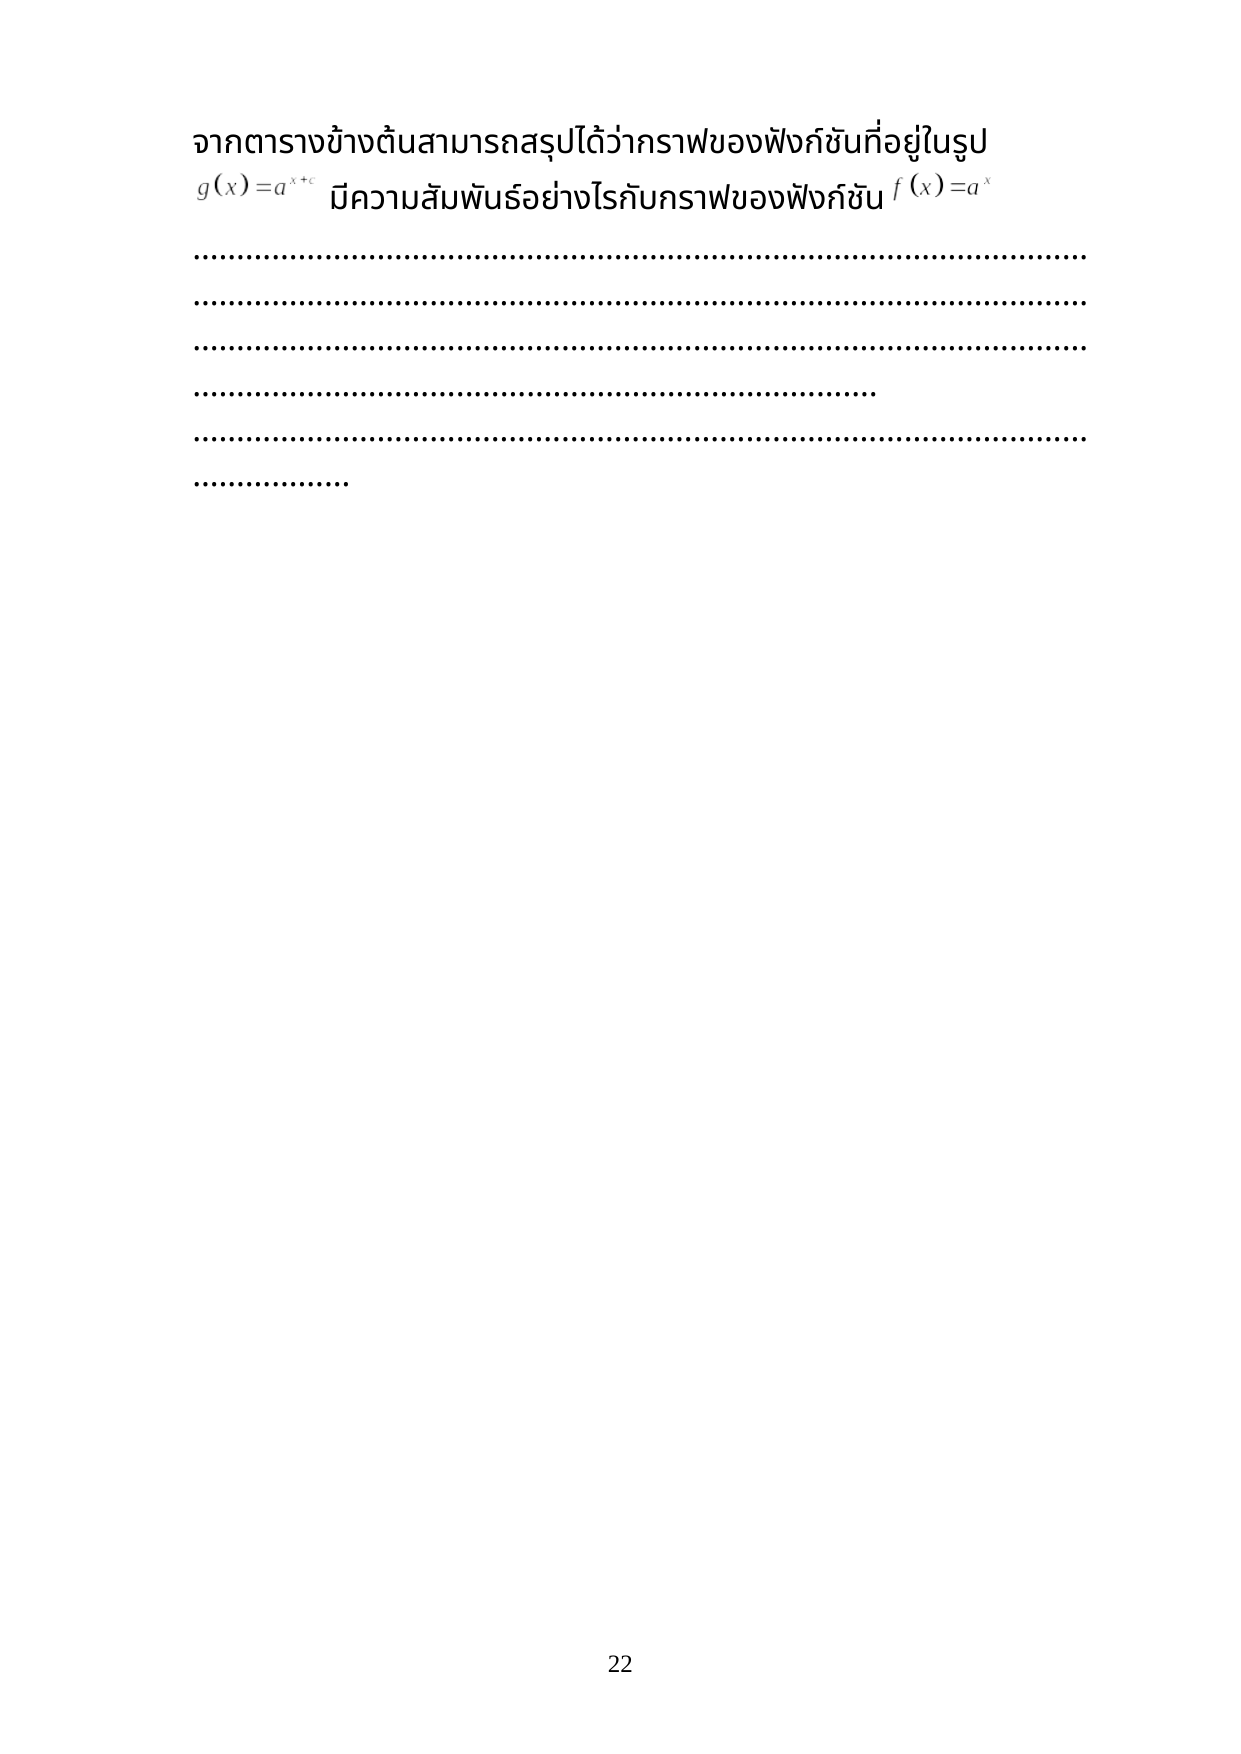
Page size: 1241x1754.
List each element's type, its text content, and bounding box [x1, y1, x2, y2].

list …………………………………………………………………………………………………………………………………………………………………………………………………………………………………………………………………………………………………………..……………………………………….………………………………………………………………………………………………………… [192, 224, 1092, 497]
text จากตารางข้างต้นสามารถสรุปได้ว่ากราฟของฟังก์ชันที่อยู่ในรูป มีความสัมพันธ์อย่างไรกับกราฟของฟังก์ชัน [192, 118, 1092, 224]
